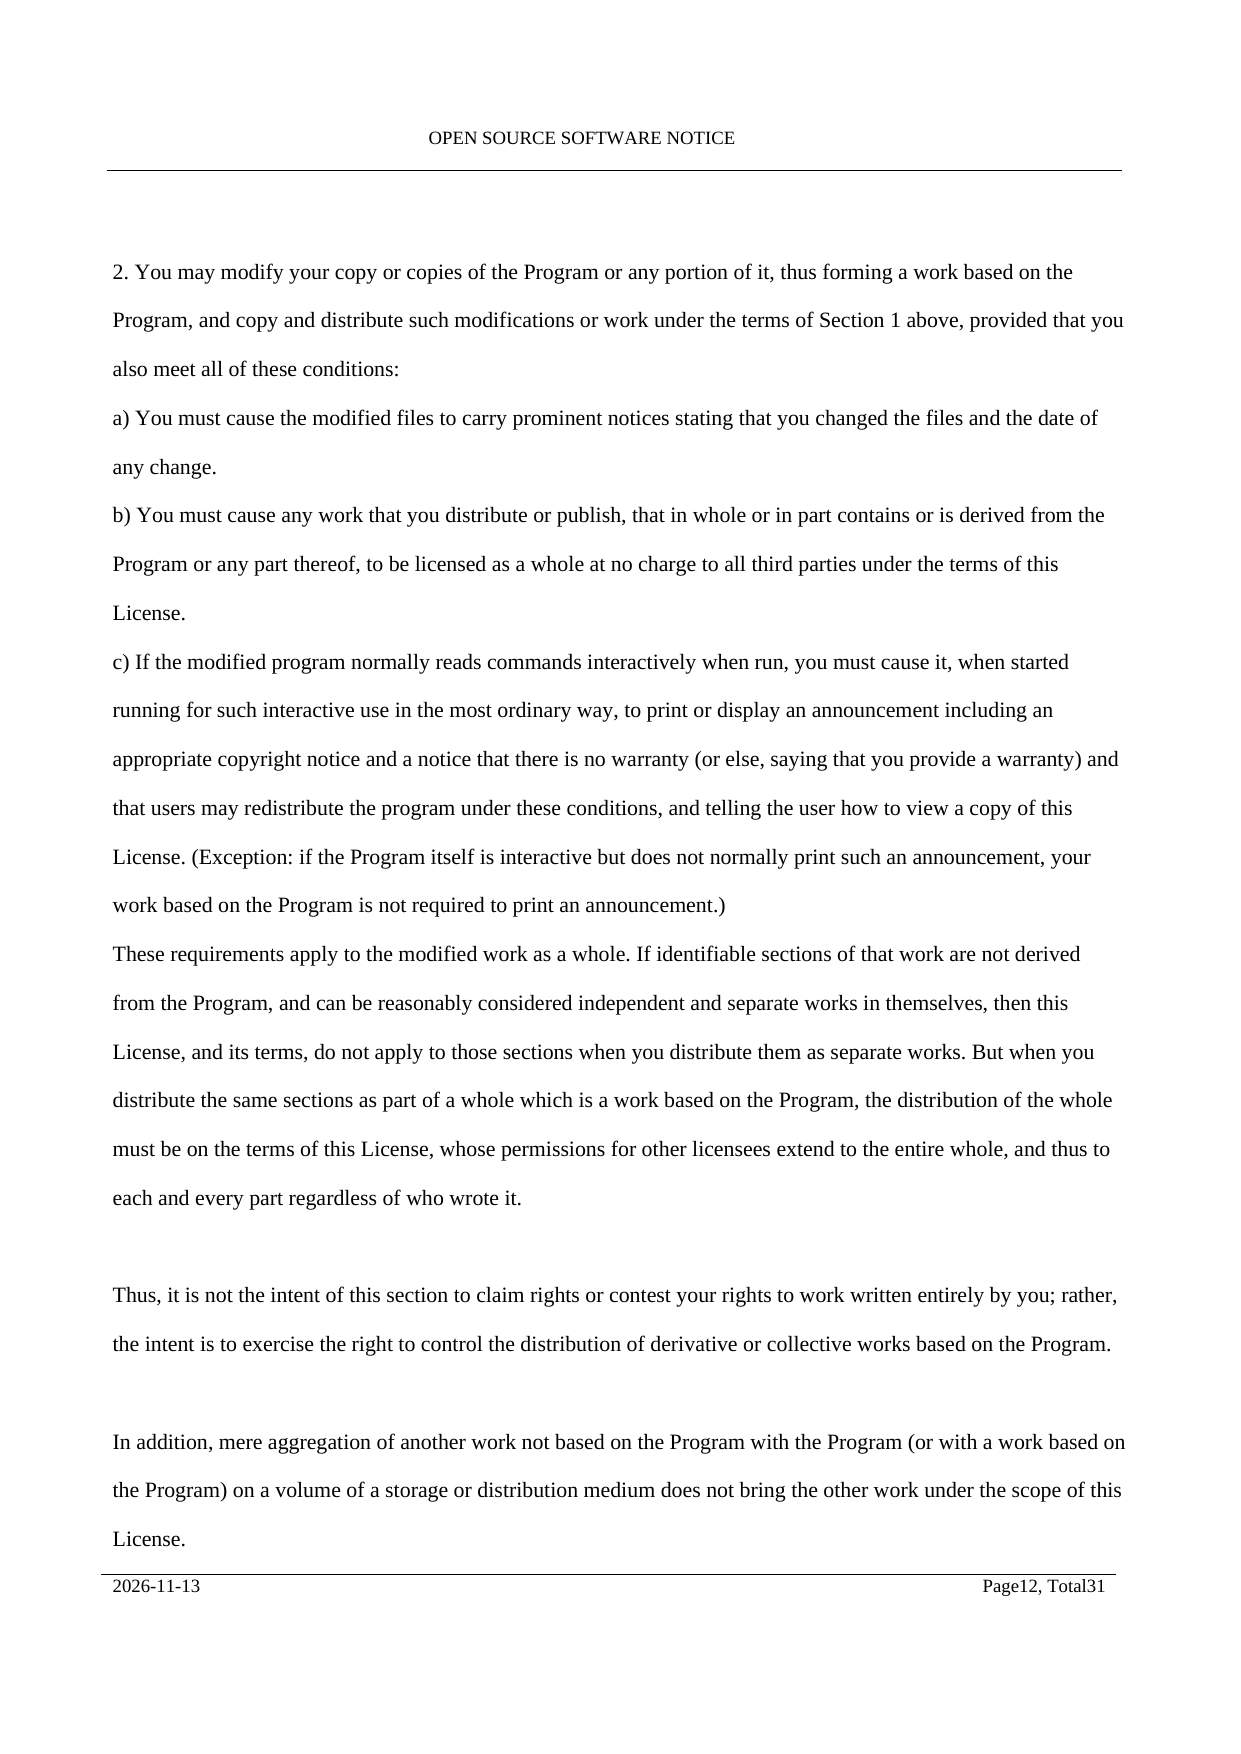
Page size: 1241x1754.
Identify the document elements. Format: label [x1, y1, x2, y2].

text [112, 206, 1128, 1555]
